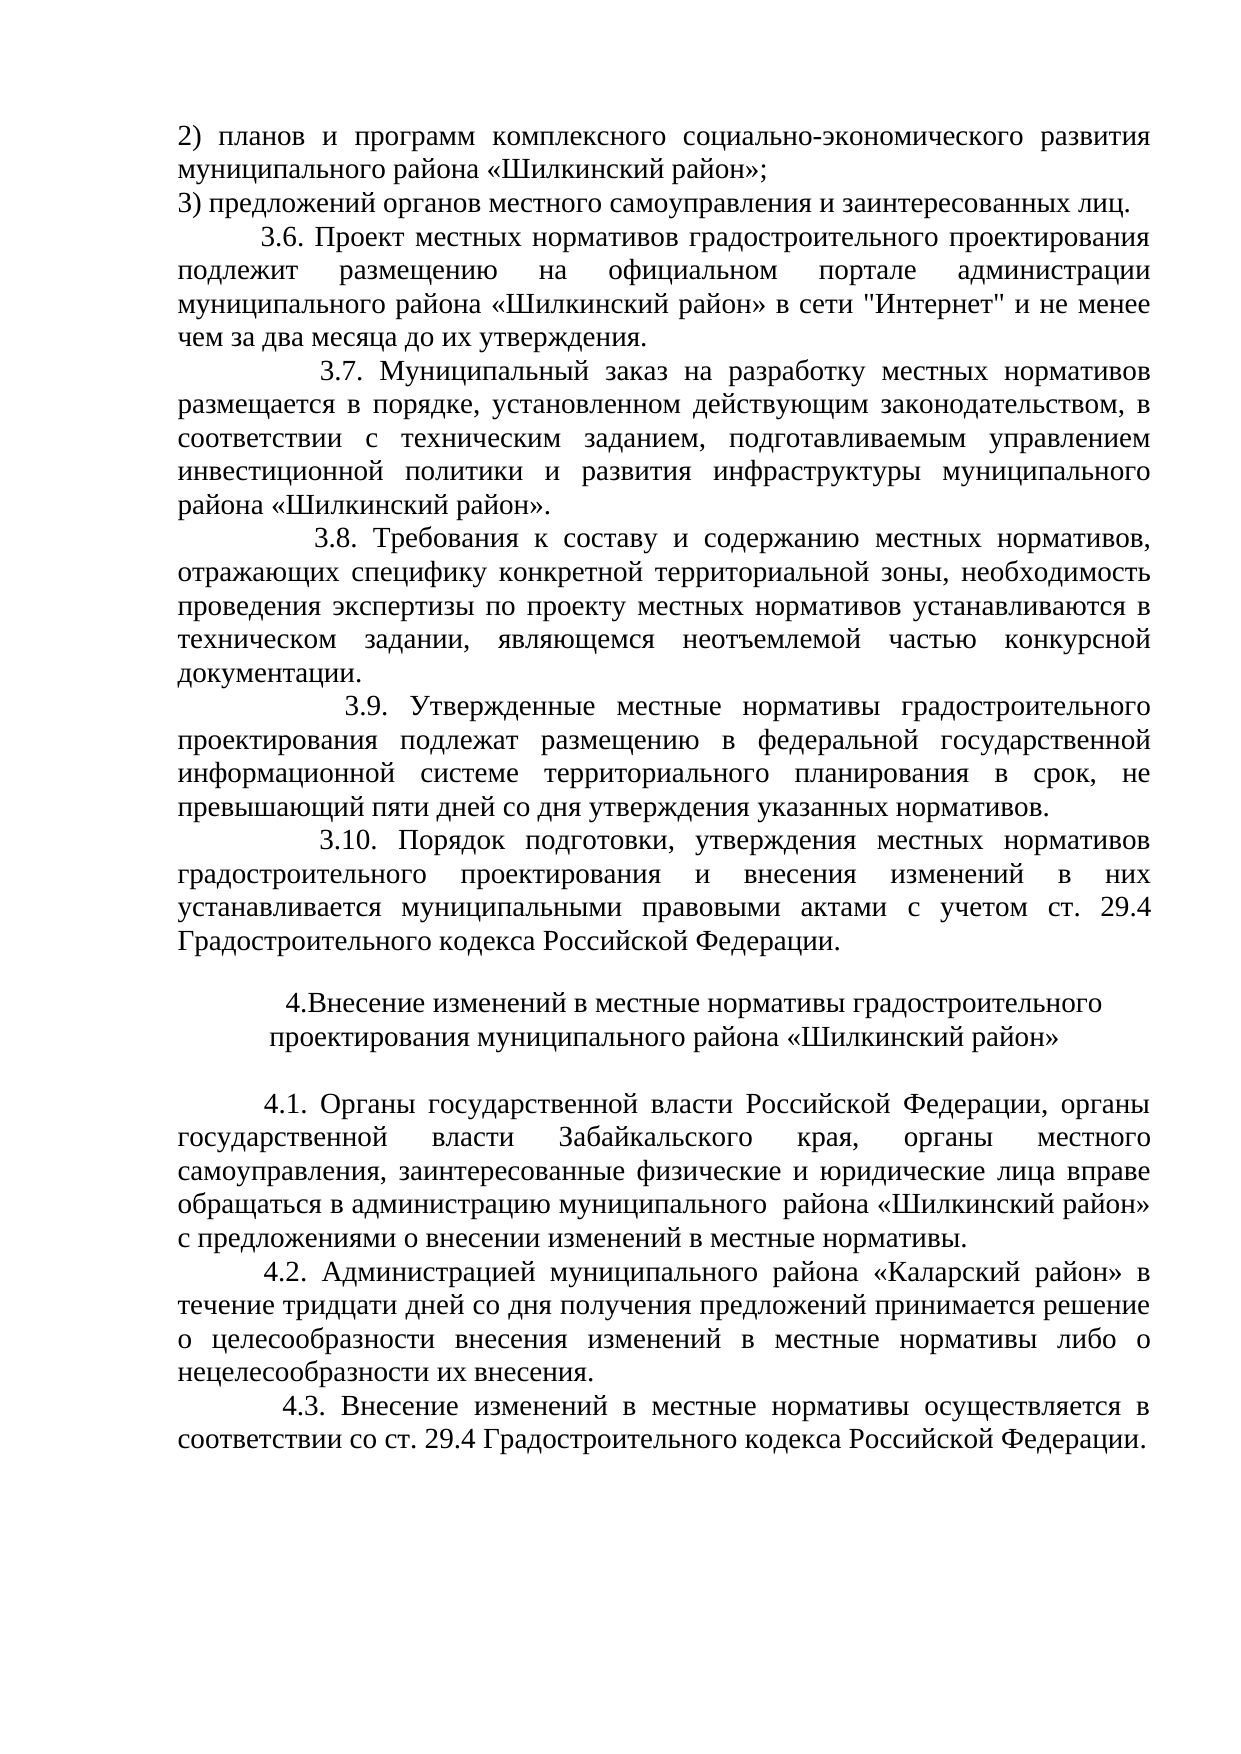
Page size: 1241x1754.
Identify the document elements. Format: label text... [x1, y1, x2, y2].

text 4.2. Администрацией муниципального района «Каларский район» в течение тридцати дней со дня получения предложений принимается решение о целесообразности внесения изменений в местные нормативы либо о нецелесообразности их внесения. [177, 1254, 1152, 1388]
text 4.3. Внесение изменений в местные нормативы осуществляется в соответствии со ст. 29.4 Градостроительного кодекса Российской ФедерацииоРоРР. [177, 1388, 1152, 1455]
text 3) предложений органов местного самоуправления и заинтересованных лиц. [177, 185, 1152, 219]
text 4.1. Органы государственной власти Российской Федерации, органы государственной власти Забайкальского края, органы местного самоуправления, заинтересованные физические и юридические лица вправе обращаться в администрацию муниципального района «Шилкинский район» с предложениями о внесении изменений в местные нормативы. [177, 1086, 1152, 1254]
text 3.6. Проект местных нормативов градостроительного проектирования подлежит размещению на официальном портале администрации муниципального района «Шилкинский район» в сети "Интернет" и не менее чем за два месяца до их утверждения. [177, 219, 1152, 353]
text 3.10. Порядок подготовки, утверждения местных нормативов градостроительного проектирования и внесения изменений в них устанавливается муниципальными правовыми актами с учетом ст. 29.4 Градостроительного кодекса Российской Федерации. [177, 822, 1152, 957]
text 3.8. Требования к составу и содержанию местных нормативов, отражающих специфику конкретной территориальной зоны, необходимость проведения экспертизы по проекту местных нормативов устанавливаются в техническом задании, являющемся неотъемлемой частью конкурсной документации. [177, 521, 1152, 688]
text 2) планов и программ комплексного социально-экономического развития муниципального района «Шилкинский район»; [177, 118, 1152, 185]
text 3.9. Утвержденные местные нормативы градостроительного проектирования подлежат размещению в федеральной государственной информационной системе территориального планирования в срок, не превышающий пяти дней со дня утверждения указанных нормативов. [177, 688, 1152, 822]
text 3.7. Муниципальный заказ на разработку местных нормативов размещается в порядке, установленном действующим законодательством, в соответствии с техническим заданием, подготавливаемым управлением инвестиционной политики и развития инфраструктуры муниципального района «Шилкинский район». [177, 353, 1152, 521]
text 4.Внесение изменений в местные нормативы градостроительного проектирования муниципального района «Шилкинский район» [177, 985, 1152, 1052]
